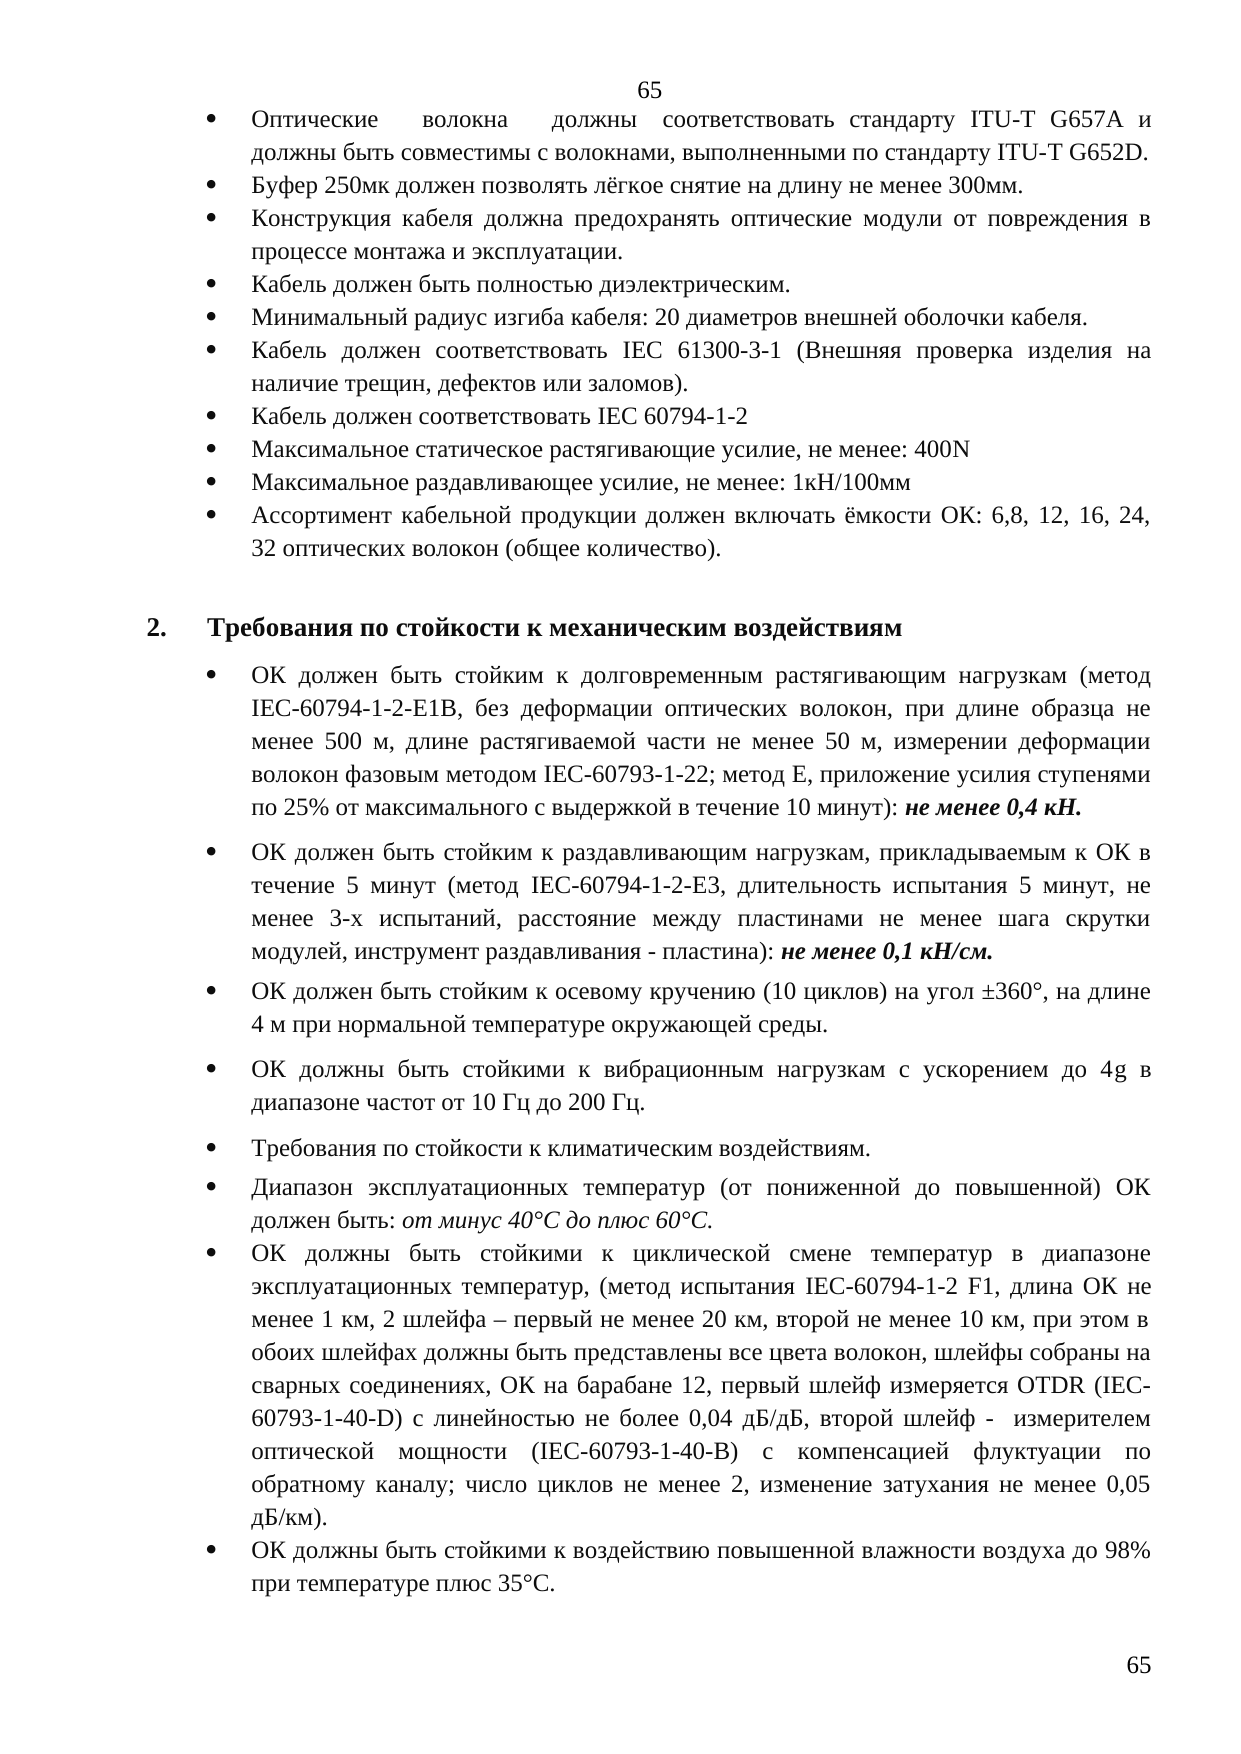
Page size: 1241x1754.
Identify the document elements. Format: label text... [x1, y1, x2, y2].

list Требования по стойкости к климатическим воздействиям. [207, 1133, 1152, 1162]
list ОК должны быть стойкими к циклической смене температур в диапазоне эксплуатационных температур, (метод испытания IEC-60794-1-2 F1, длина ОК не менее 1 км, 2 шлейфа – первый не менее 20 км, второй не менее 10 км, при этом в обоих шлейфах должны быть представлены все цвета волокон, шлейфы собраны на сварных соединениях, ОК на барабане 12, первый шлейф измеряется OTDR (IEC-60793-1-40-D) с линейностью не более 0,04 дБ/дБ, второй шлейф - измерителем оптической мощности (IEC-60793-1-40-B) с компенсацией флуктуации по обратному каналу; число циклов не менее 2, изменение затухания не менее 0,05 дБ/км). [207, 1238, 1152, 1531]
list ОК должен быть стойким к осевому кручению (10 циклов) на угол ±360°, на длине 4 м при нормальной температуре окружающей среды. [207, 976, 1152, 1037]
list Требования по стойкости к механическим воздействиям [146, 612, 1152, 643]
list Кабель должен быть полностью диэлектрическим. [207, 269, 1152, 298]
list ОК должен быть стойким к раздавливающим нагрузкам, прикладываемым к ОК в течение 5 минут (метод IEC-60794-1-2-E3, длительность испытания 5 минут, не менее 3-х испытаний, расстояние между пластинами не менее шага скрутки модулей, инструмент раздавливания - пластина): не менее 0,1 кН/см. [207, 837, 1152, 965]
list ОК должны быть стойкими к вибрационным нагрузкам с ускорением до 4g в диапазоне частот от 10 Гц до 200 Гц. [207, 1054, 1152, 1116]
list Конструкция кабеля должна предохранять оптические модули от повреждения в процессе монтажа и эксплуатации. [207, 203, 1152, 264]
list Кабель должен соответствовать IEC 60794-1-2 [207, 401, 1152, 430]
list ОК должны быть стойкими к воздействию повышенной влажности воздуха до 98% при температуре плюс 35°С. [207, 1535, 1152, 1597]
list Диапазон эксплуатационных температур (от пониженной до повышенной) ОК должен быть: от минус 40°С до плюс 60°С. [207, 1172, 1152, 1234]
list Кабель должен соответствовать IEC 61300-3-1 (Внешняя проверка изделия на наличие трещин, дефектов или заломов). [207, 335, 1152, 397]
list Оптические волокна должны соответствовать стандарту ITU-T G657A и должны быть совместимы с волокнами, выполненными по стандарту ITU-T G652D. [207, 104, 1152, 166]
list Ассортимент кабельной продукции должен включать ёмкости ОК: 6,8, 12, 16, 24, 32 оптических волокон (общее количество). [207, 500, 1152, 562]
list Максимальное раздавливающее усилие, не менее: 1кН/100мм [207, 467, 1152, 496]
list Максимальное статическое растягивающие усилие, не менее: 400N [207, 434, 1152, 463]
list Буфер 250мк должен позволять лёгкое снятие на длину не менее 300мм. [207, 170, 1152, 198]
list ОК должен быть стойким к долговременным растягивающим нагрузкам (метод IEC-60794-1-2-E1В, без деформации оптических волокон, при длине образца не менее 500 м, длине растягиваемой части не менее 50 м, измерении деформации волокон фазовым методом IEC-60793-1-22; метод Е, приложение усилия ступенями по 25% от максимального с выдержкой в течение 10 минут): не менее 0,4 кН. [207, 660, 1152, 821]
list Минимальный радиус изгиба кабеля: 20 диаметров внешней оболочки кабеля. [207, 302, 1152, 331]
